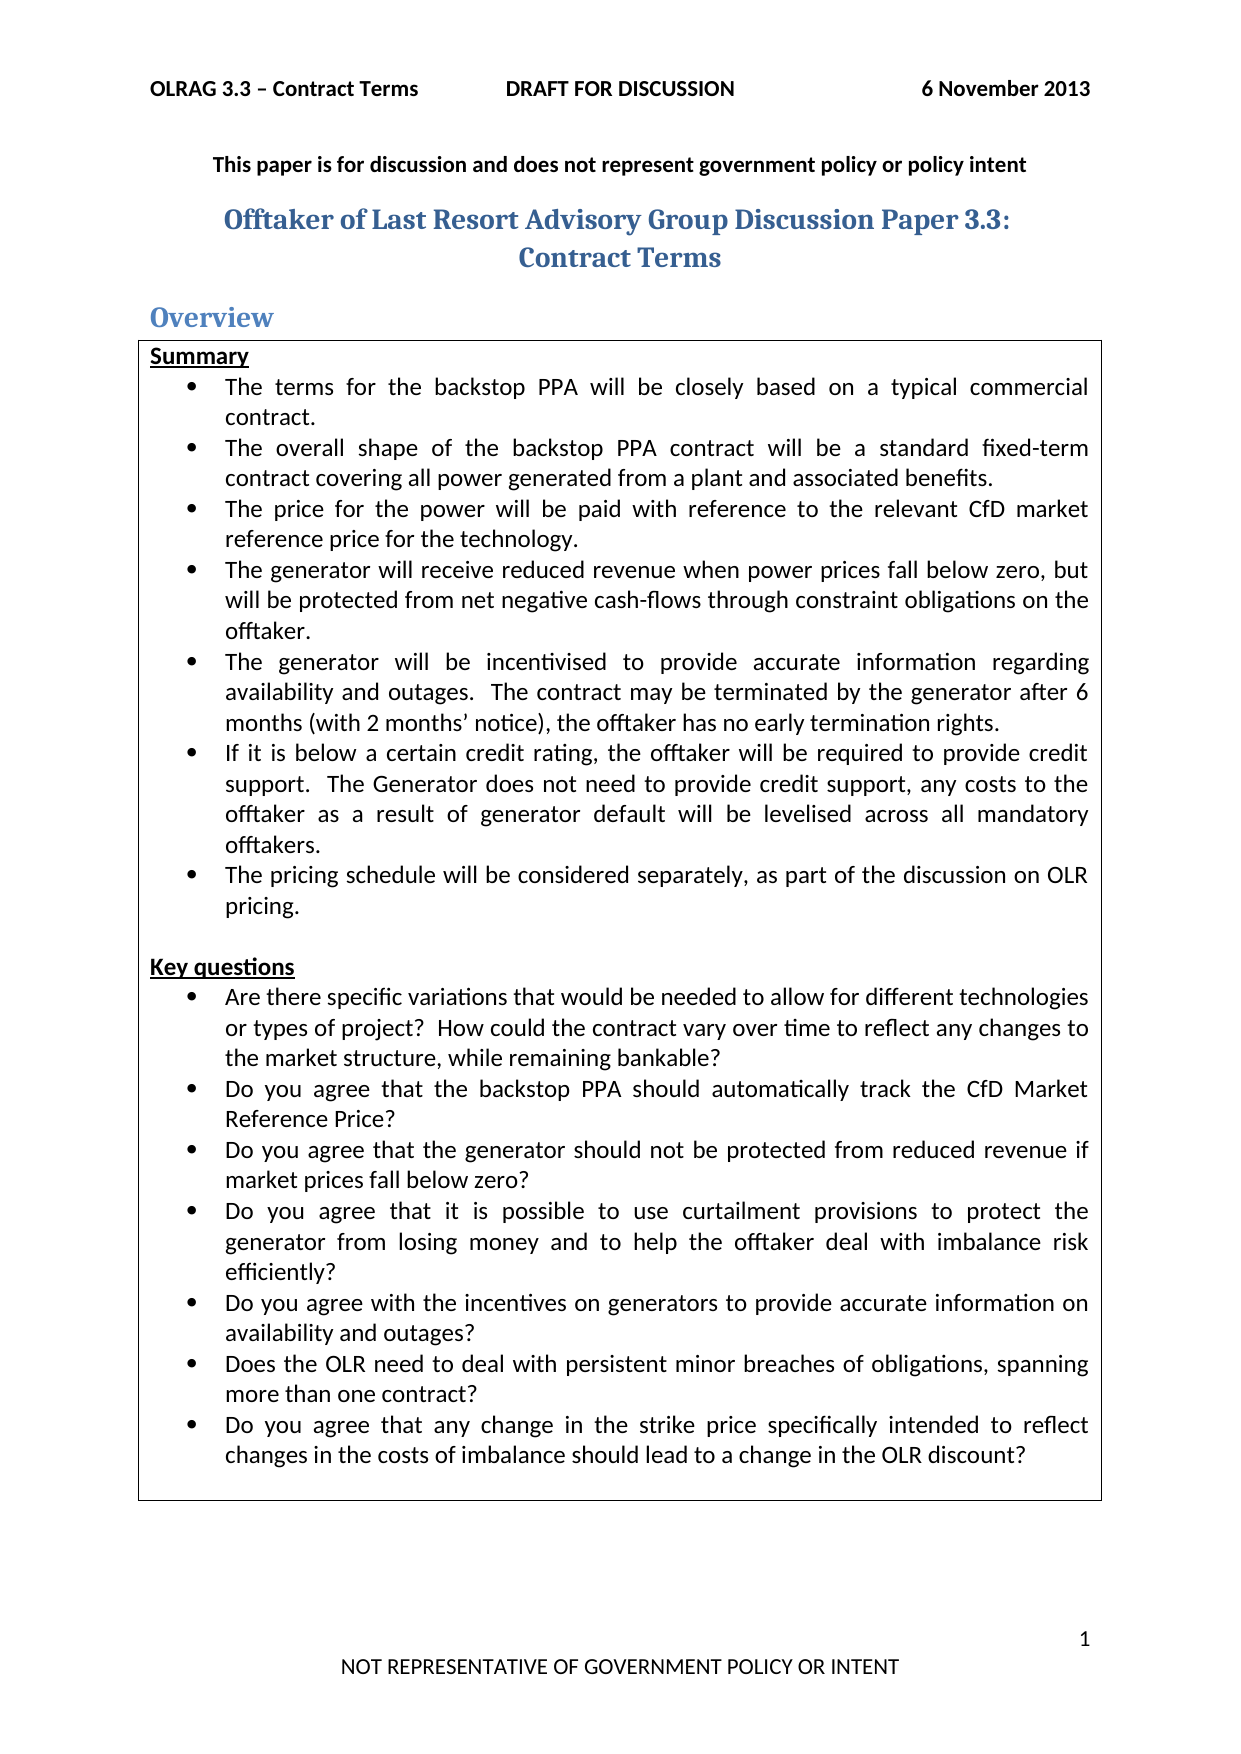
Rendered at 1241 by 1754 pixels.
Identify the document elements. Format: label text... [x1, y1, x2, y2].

subtitle Overview [150, 301, 1090, 334]
table_header Summary The terms for the backstop PPA will be closely based on a typical commercial contract. The overall shape of the backstop PPA contract will be a standard fixed-term contract covering all power generated from a plant and associated benefits. The price for the power will be paid with reference to the relevant CfD market reference price for the technology. The generator will receive reduced revenue when power prices fall below zero, but will be protected from net negative cash-flows through constraint obligations on the offtaker. The generator will be incentivised to provide accurate information regarding availability and outages. The contract may be terminated by the generator after 6 months (with 2 months’ notice), the offtaker has no early termination rights. If it is below a certain credit rating, the offtaker will be required to provide credit support. The Generator does not need to provide credit support, any costs to the offtaker as a result of generator default will be levelised across all mandatory offtakers. The pricing schedule will be considered separately, as part of the discussion on OLR pricing. Key questions Are there specific variations that would be needed to allow for different technologies or types of project? How could the contract vary over time to reflect any changes to the market structure, while remaining bankable? Do you agree that the backstop PPA should automatically track the CfD Market Reference Price? Do you agree that the generator should not be protected from reduced revenue if market prices fall below zero? Do you agree that it is possible to use curtailment provisions to protect the generator from losing money and to help the offtaker deal with imbalance risk efficiently? Do you agree with the incentives on generators to provide accurate information on availability and outages? Does the OLR need to deal with persistent minor breaches of obligations, spanning more than one contract? Do you agree that any change in the strike price specifically intended to reflect changes in the costs of imbalance should lead to a change in the OLR discount? [139, 341, 1101, 1500]
text This paper is for discussion and does not represent government policy or policy intent [150, 150, 1090, 178]
text Offtaker of Last Resort Advisory Group Discussion Paper 3.3: Contract Terms [150, 203, 1090, 275]
